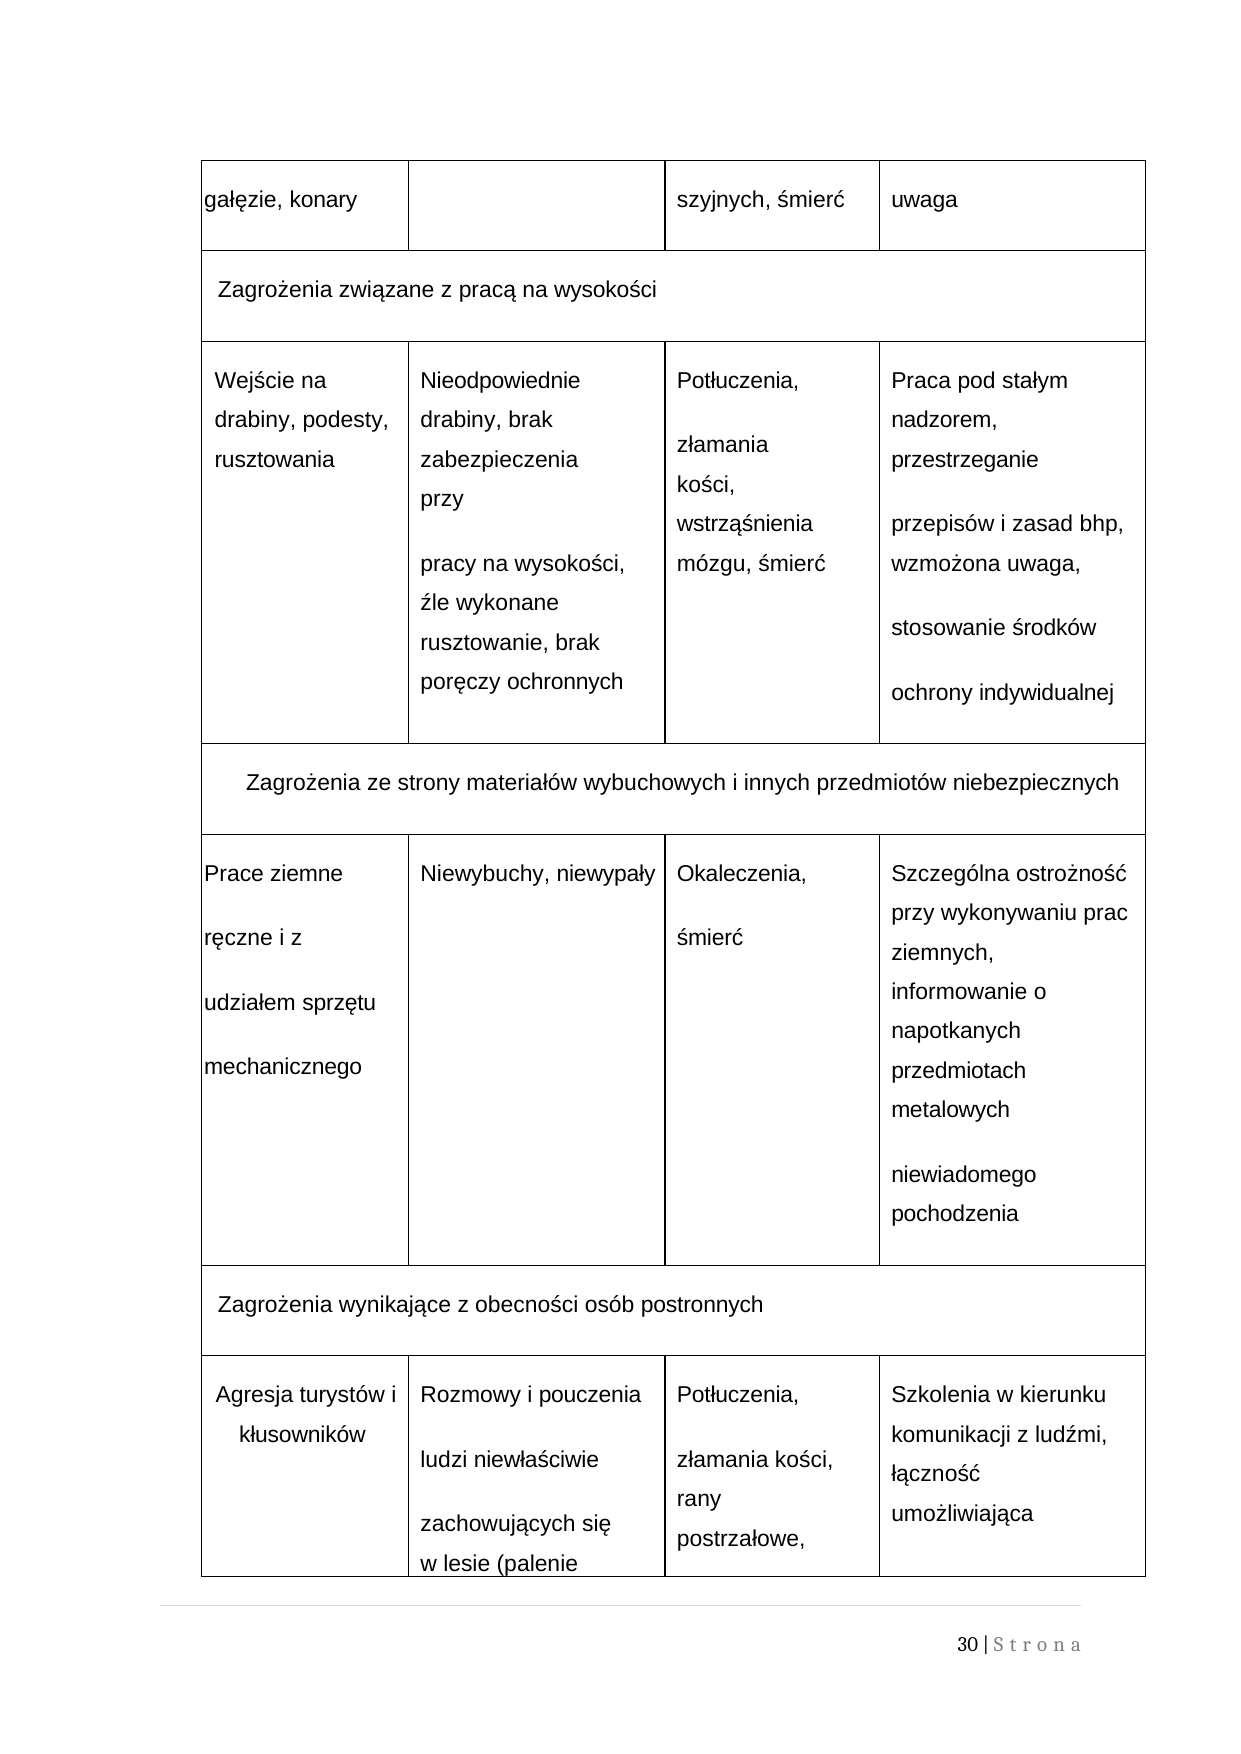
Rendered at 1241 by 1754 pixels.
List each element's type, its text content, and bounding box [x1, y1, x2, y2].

table_cell Praca pod stałym nadzorem, przestrzeganie przepisów i zasad bhp, wzmożona uwaga, stosowanie środków ochrony indywidualnej [880, 342, 1145, 743]
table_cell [880, 1356, 1145, 1576]
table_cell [202, 1356, 408, 1576]
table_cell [409, 1356, 664, 1576]
table_cell Szczególna ostrożność przy wykonywaniu prac ziemnych, informowanie o napotkanych przedmiotach metalowych niewiadomego pochodzenia [880, 835, 1145, 1265]
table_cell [202, 161, 408, 250]
table_cell Okaleczenia, śmierć [666, 835, 879, 1265]
table_cell Zagrożenia ze strony materiałów wybuchowych i innych przedmiotów niebezpiecznych [202, 744, 1145, 833]
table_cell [409, 161, 664, 250]
table_cell Niewybuchy, niewypały [409, 835, 664, 1265]
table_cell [666, 161, 879, 250]
table_cell Zagrożenia wynikające z obecności osób postronnych [202, 1266, 1145, 1355]
table_cell Prace ziemne ręczne i z udziałem sprzętu mechanicznego [202, 835, 408, 1265]
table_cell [880, 161, 1145, 250]
table_cell Zagrożenia związane z pracą na wysokości [202, 251, 1145, 341]
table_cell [666, 1356, 879, 1576]
table_cell Nieodpowiednie drabiny, brak zabezpieczenia przy pracy na wysokości, źle wykonane rusztowanie, brak poręczy ochronnych [409, 342, 664, 743]
table_cell Potłuczenia, złamania kości, wstrząśnienia mózgu, śmierć [666, 342, 879, 743]
table_cell Wejście na drabiny, podesty, rusztowania [202, 342, 408, 743]
